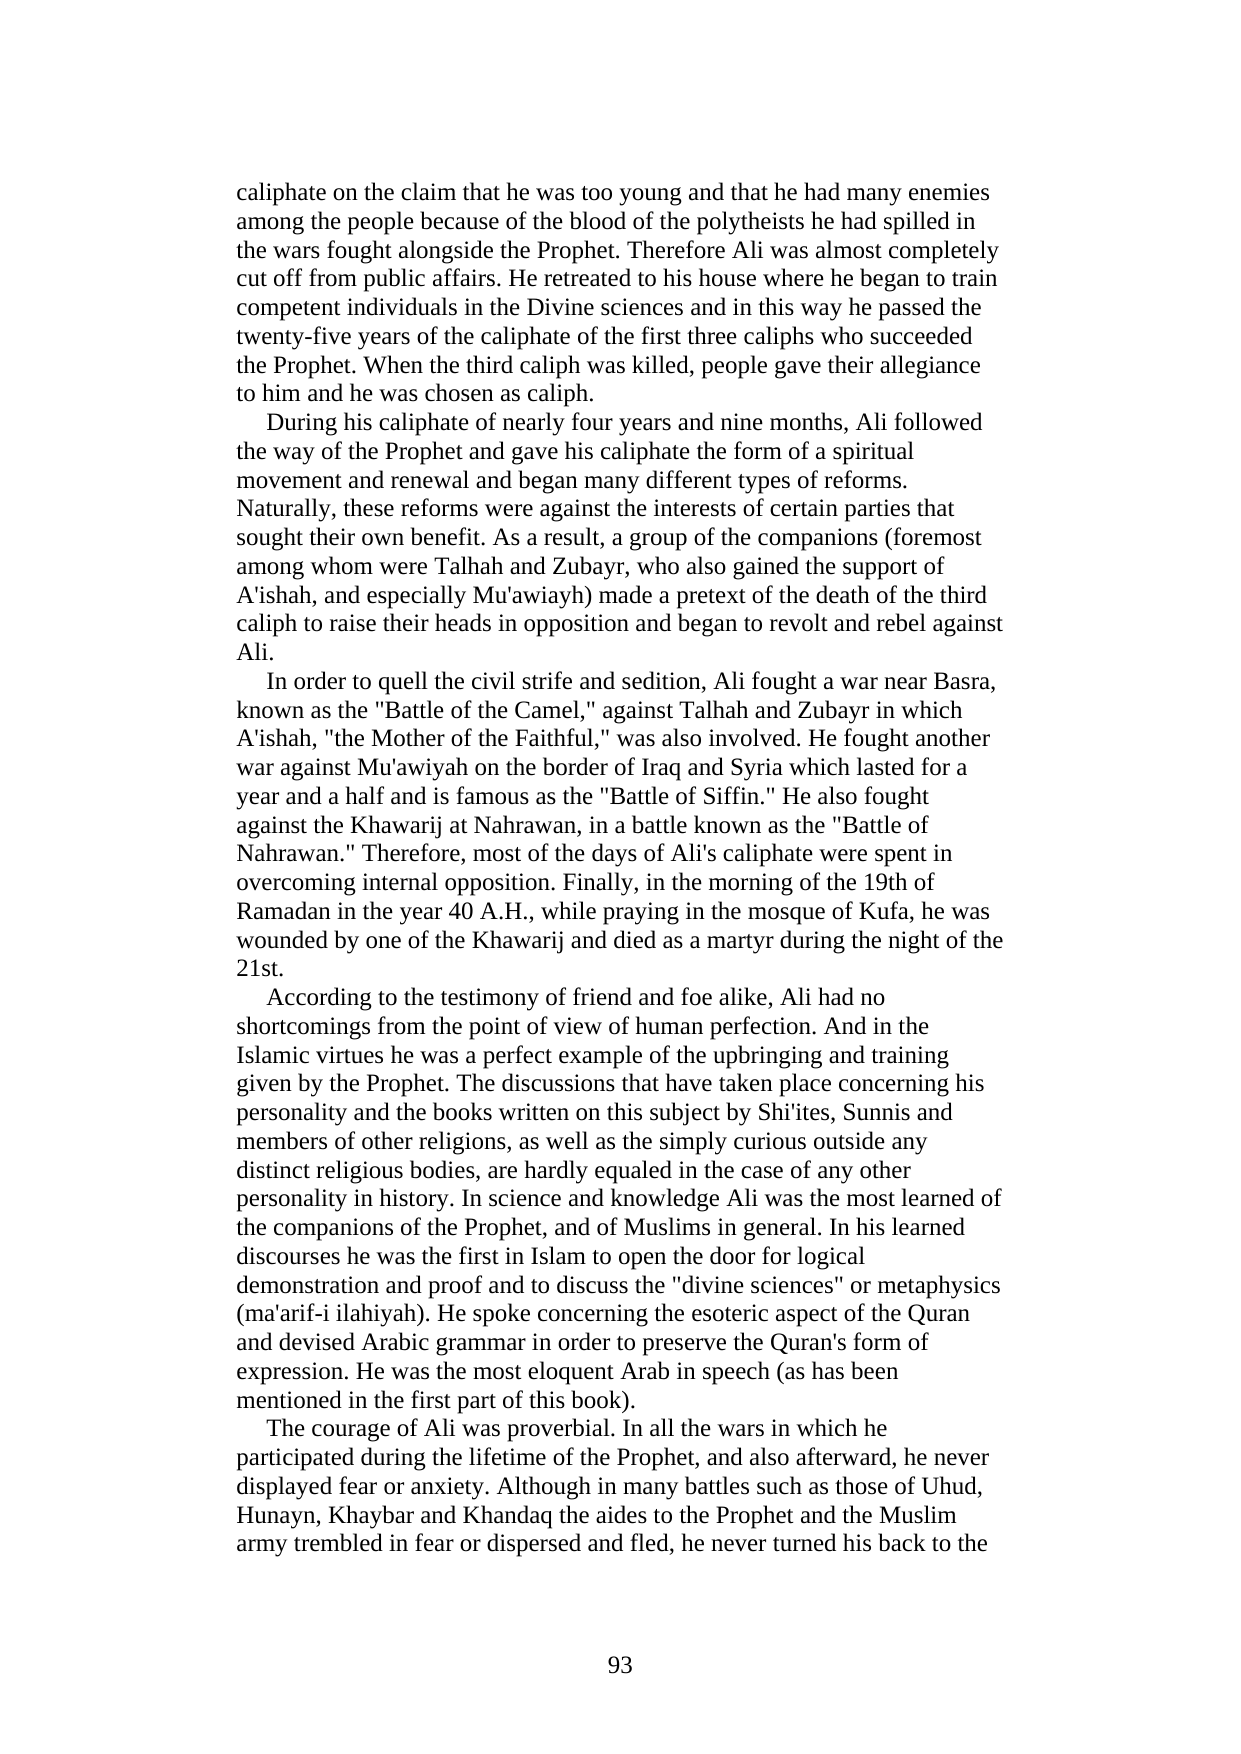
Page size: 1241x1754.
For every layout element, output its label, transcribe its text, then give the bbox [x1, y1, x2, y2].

text During his caliphate of nearly four years and nine months, Ali followed the way of the Prophet and gave his caliphate the form of a spiritual movement and renewal and began many different types of reforms. Naturally, these reforms were against the interests of certain parties that sought their own benefit. As a result, a group of the companions (foremost among whom were Talhah and Zubayr, who also gained the support of A'ishah, and especially Mu'awiayh) made a pretext of the death of the third caliph to raise their heads in opposition and began to revolt and rebel against Ali. [236, 407, 1004, 666]
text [236, 1413, 1004, 1557]
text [236, 177, 1004, 407]
text In order to quell the civil strife and sedition, Ali fought a war near Basra, known as the "Battle of the Camel," against Talhah and Zubayr in which A'ishah, "the Mother of the Faithful," was also involved. He fought another war against Mu'awiyah on the border of Iraq and Syria which lasted for a year and a half and is famous as the "Battle of Siffin." He also fought against the Khawarij at Nahrawan, in a battle known as the "Battle of Nahrawan." Therefore, most of the days of Ali's caliphate were spent in overcoming internal opposition. Finally, in the morning of the 19th of Ramadan in the year 40 A.H., while praying in the mosque of Kufa, he was wounded by one of the Khawarij and died as a martyr during the night of the 21st. [236, 666, 1004, 982]
text According to the testimony of friend and foe alike, Ali had no shortcomings from the point of view of human perfection. And in the Islamic virtues he was a perfect example of the upbringing and training given by the Prophet. The discussions that have taken place concerning his personality and the books written on this subject by Shi'ites, Sunnis and members of other religions, as well as the simply curious outside any distinct religious bodies, are hardly equaled in the case of any other personality in history. In science and knowledge Ali was the most learned of the companions of the Prophet, and of Muslims in general. In his learned discourses he was the first in Islam to open the door for logical demonstration and proof and to discuss the "divine sciences" or metaphysics (ma'arif-i ilahiyah). He spoke concerning the esoteric aspect of the Quran and devised Arabic grammar in order to preserve the Quran's form of expression. He was the most eloquent Arab in speech (as has been mentioned in the first part of this book). [236, 982, 1004, 1413]
